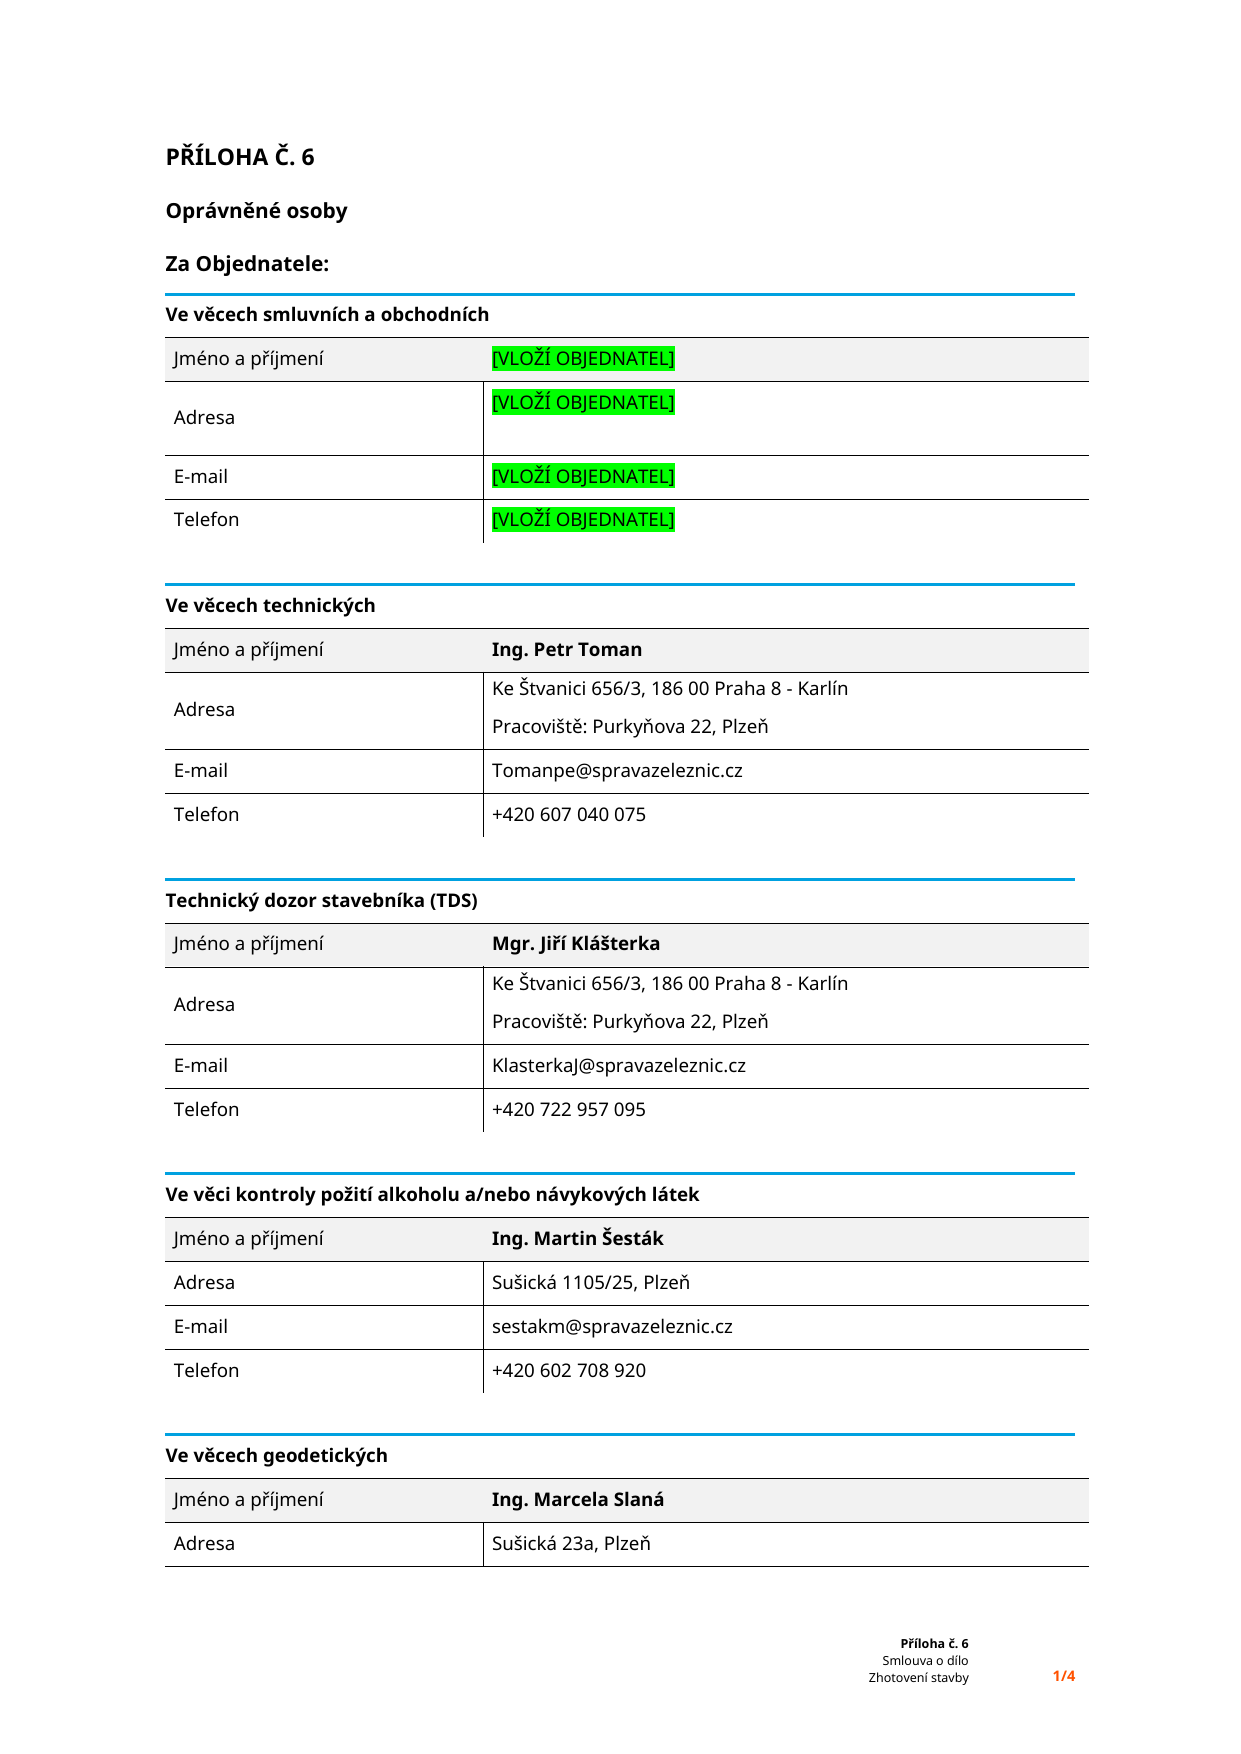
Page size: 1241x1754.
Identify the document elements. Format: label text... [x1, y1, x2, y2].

table_cell Adresa [165, 968, 483, 1044]
table_cell [VLOŽÍ OBJEDNATEL] [484, 500, 1089, 542]
text Ve věcech technických [165, 586, 1075, 618]
table_cell sestakm@spravazeleznic.cz [484, 1306, 1089, 1349]
table_cell +420 602 708 920 [484, 1350, 1089, 1393]
text Technický dozor stavebníka (TDS) [165, 881, 1075, 912]
table_cell Telefon [165, 1350, 483, 1393]
table_cell Adresa [165, 1523, 483, 1566]
table_cell Telefon [165, 500, 483, 542]
table_cell Ke Štvanici 656/3, 186 00 Praha 8 - Karlín Pracoviště: Purkyňova 22, Plzeň [484, 673, 1089, 749]
table_header Mgr. Jiří Klášterka [484, 924, 1089, 966]
text Oprávněné osoby [165, 197, 1075, 225]
table_cell Ke Štvanici 656/3, 186 00 Praha 8 - Karlín Pracoviště: Purkyňova 22, Plzeň [484, 968, 1089, 1044]
table_cell [VLOŽÍ OBJEDNATEL] [484, 456, 1089, 498]
table_header Jméno a příjmení [165, 1218, 484, 1261]
table_header Jméno a příjmení [165, 924, 484, 966]
table_cell +420 722 957 095 [484, 1089, 1089, 1132]
table_cell Sušická 23a, Plzeň [484, 1523, 1089, 1566]
text Ve věci kontroly požití alkoholu a/nebo návykových látek [165, 1175, 1075, 1207]
table_header Jméno a příjmení [165, 629, 484, 672]
table_header Ing. Petr Toman [484, 629, 1089, 672]
text Příloha č. 6 [165, 141, 1075, 173]
table_cell E-mail [165, 1045, 483, 1088]
text Ve věcech geodetických [165, 1436, 1075, 1468]
table_header Jméno a příjmení [165, 338, 484, 381]
text Za Objednatele: [165, 249, 1075, 277]
table_cell E-mail [165, 750, 483, 793]
table_cell E-mail [165, 456, 483, 498]
table_cell [VLOŽÍ OBJEDNATEL] [484, 382, 1089, 455]
table_cell +420 607 040 075 [484, 794, 1089, 837]
table_cell Telefon [165, 794, 483, 837]
table_cell Adresa [165, 1262, 483, 1305]
table_cell KlasterkaJ@spravazeleznic.cz [484, 1045, 1089, 1088]
table_header Ing. Martin Šesták [484, 1218, 1089, 1261]
table_cell Sušická 1105/25, Plzeň [484, 1262, 1089, 1305]
table_header [VLOŽÍ OBJEDNATEL] [484, 338, 1089, 381]
text Ve věcech smluvních a obchodních [165, 296, 1075, 327]
table_cell Adresa [165, 673, 483, 749]
table_cell Adresa [165, 382, 483, 455]
table_cell Telefon [165, 1089, 483, 1132]
table_header Ing. Marcela Slaná [484, 1479, 1089, 1522]
table_cell Tomanpe@spravazeleznic.cz [484, 750, 1089, 793]
table_header Jméno a příjmení [165, 1479, 484, 1522]
table_cell E-mail [165, 1306, 483, 1349]
